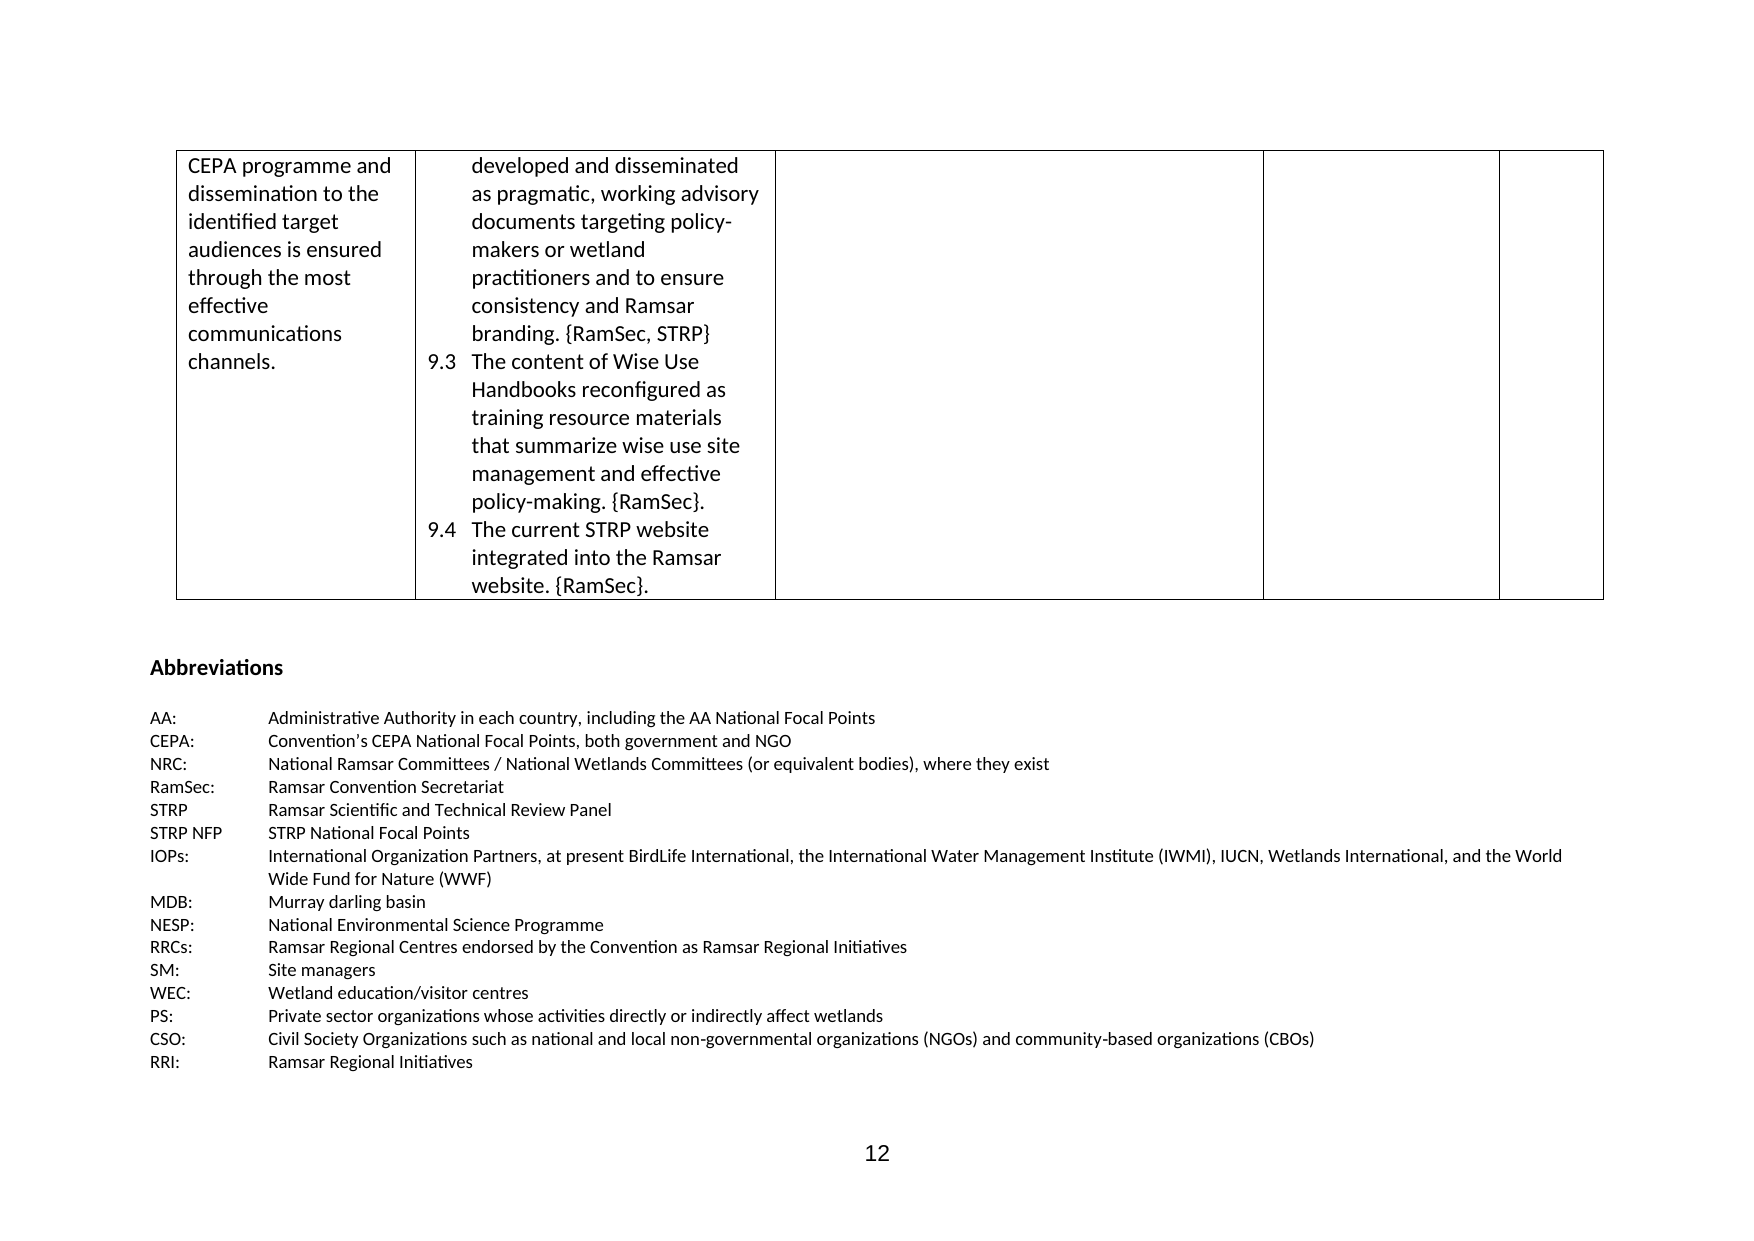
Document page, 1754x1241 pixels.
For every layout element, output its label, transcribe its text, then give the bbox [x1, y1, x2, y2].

text CEPA: Convention’s CEPA National Focal Points, both government and NGO [150, 729, 1604, 752]
text CSO: Civil Society Organizations such as national and local non‐governmental organizations (NGOs) and community‐based organizations (CBOs) [150, 1027, 1604, 1050]
text STRP Ramsar Scientific and Technical Review Panel [150, 798, 1604, 821]
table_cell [776, 151, 1263, 599]
table_cell [1264, 151, 1499, 599]
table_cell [177, 151, 415, 599]
text NESP: National Environmental Science Programme [150, 913, 1604, 936]
text IOPs: International Organization Partners, at present BirdLife International, the International Water Management Institute (IWMI), IUCN, Wetlands International, and the World Wide Fund for Nature (WWF) [150, 844, 1604, 890]
text MDB: Murray darling basin [150, 890, 1604, 913]
text RRCs: Ramsar Regional Centres endorsed by the Convention as Ramsar Regional Initiatives [150, 936, 1604, 958]
text SM: Site managers [150, 958, 1604, 981]
text RamSec: Ramsar Convention Secretariat [150, 775, 1604, 798]
text Abbreviations [150, 653, 1604, 681]
text NRC: National Ramsar Committees / National Wetlands Committees (or equivalent bodies), where they exist [150, 752, 1604, 775]
table_cell L [1500, 151, 1603, 599]
text RRI: Ramsar Regional Initiatives [150, 1050, 1604, 1073]
text STRP NFP STRP National Focal Points [150, 821, 1604, 844]
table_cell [416, 151, 775, 599]
text AA: Administrative Authority in each country, including the AA National Focal Points [150, 706, 1604, 729]
text PS: Private sector organizations whose activities directly or indirectly affect wetlands [150, 1004, 1604, 1027]
text WEC: Wetland education/visitor centres [150, 981, 1604, 1004]
